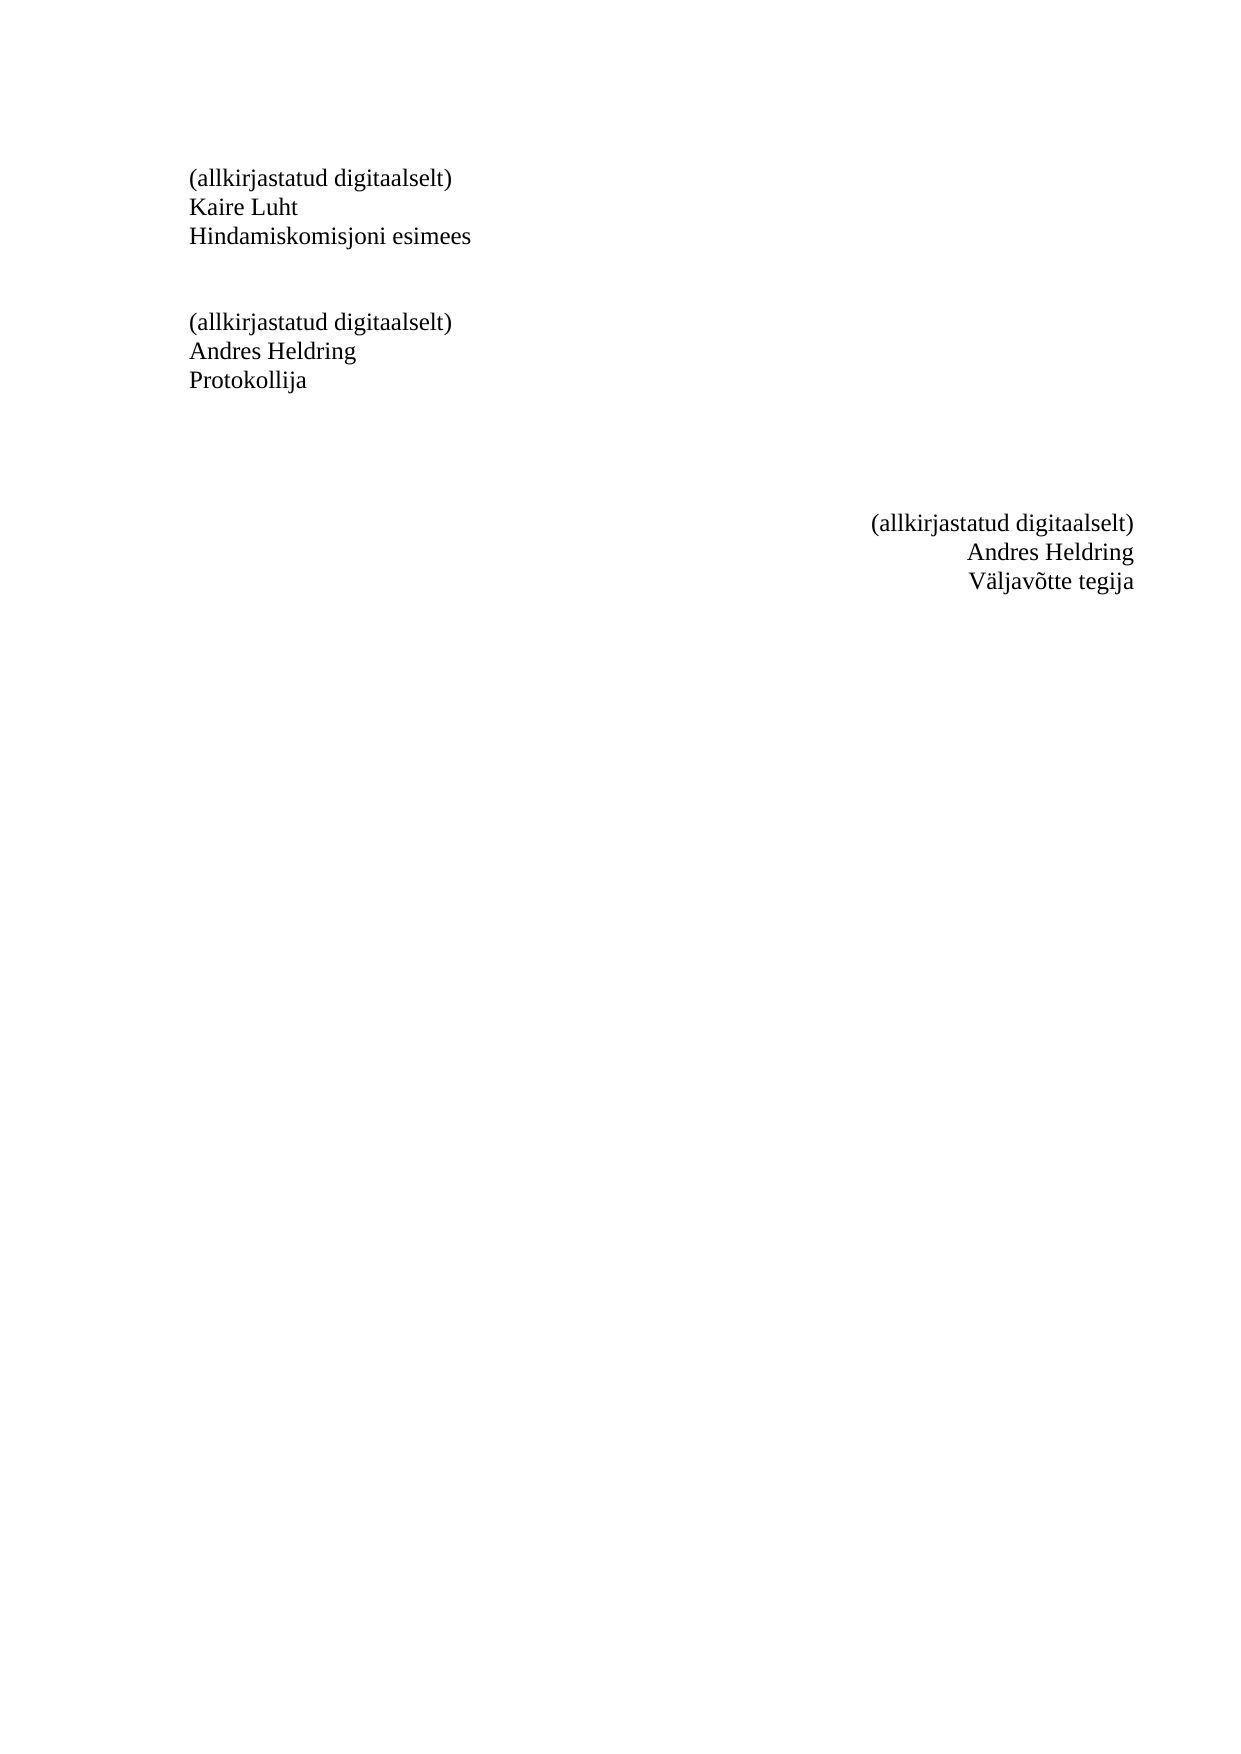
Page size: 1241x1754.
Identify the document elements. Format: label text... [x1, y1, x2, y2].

text Väljavõtte tegija [189, 566, 1134, 595]
text Kaire Luht [189, 192, 1134, 221]
text Andres Heldring [189, 537, 1134, 566]
text Protokollija [189, 365, 1134, 393]
text Hindamiskomisjoni esimees [189, 221, 1134, 250]
text (allkirjastatud digitaalselt) [189, 163, 1134, 192]
text (allkirjastatud digitaalselt) [189, 307, 1134, 336]
text Andres Heldring [189, 336, 1134, 365]
text (allkirjastatud digitaalselt) [189, 508, 1134, 537]
